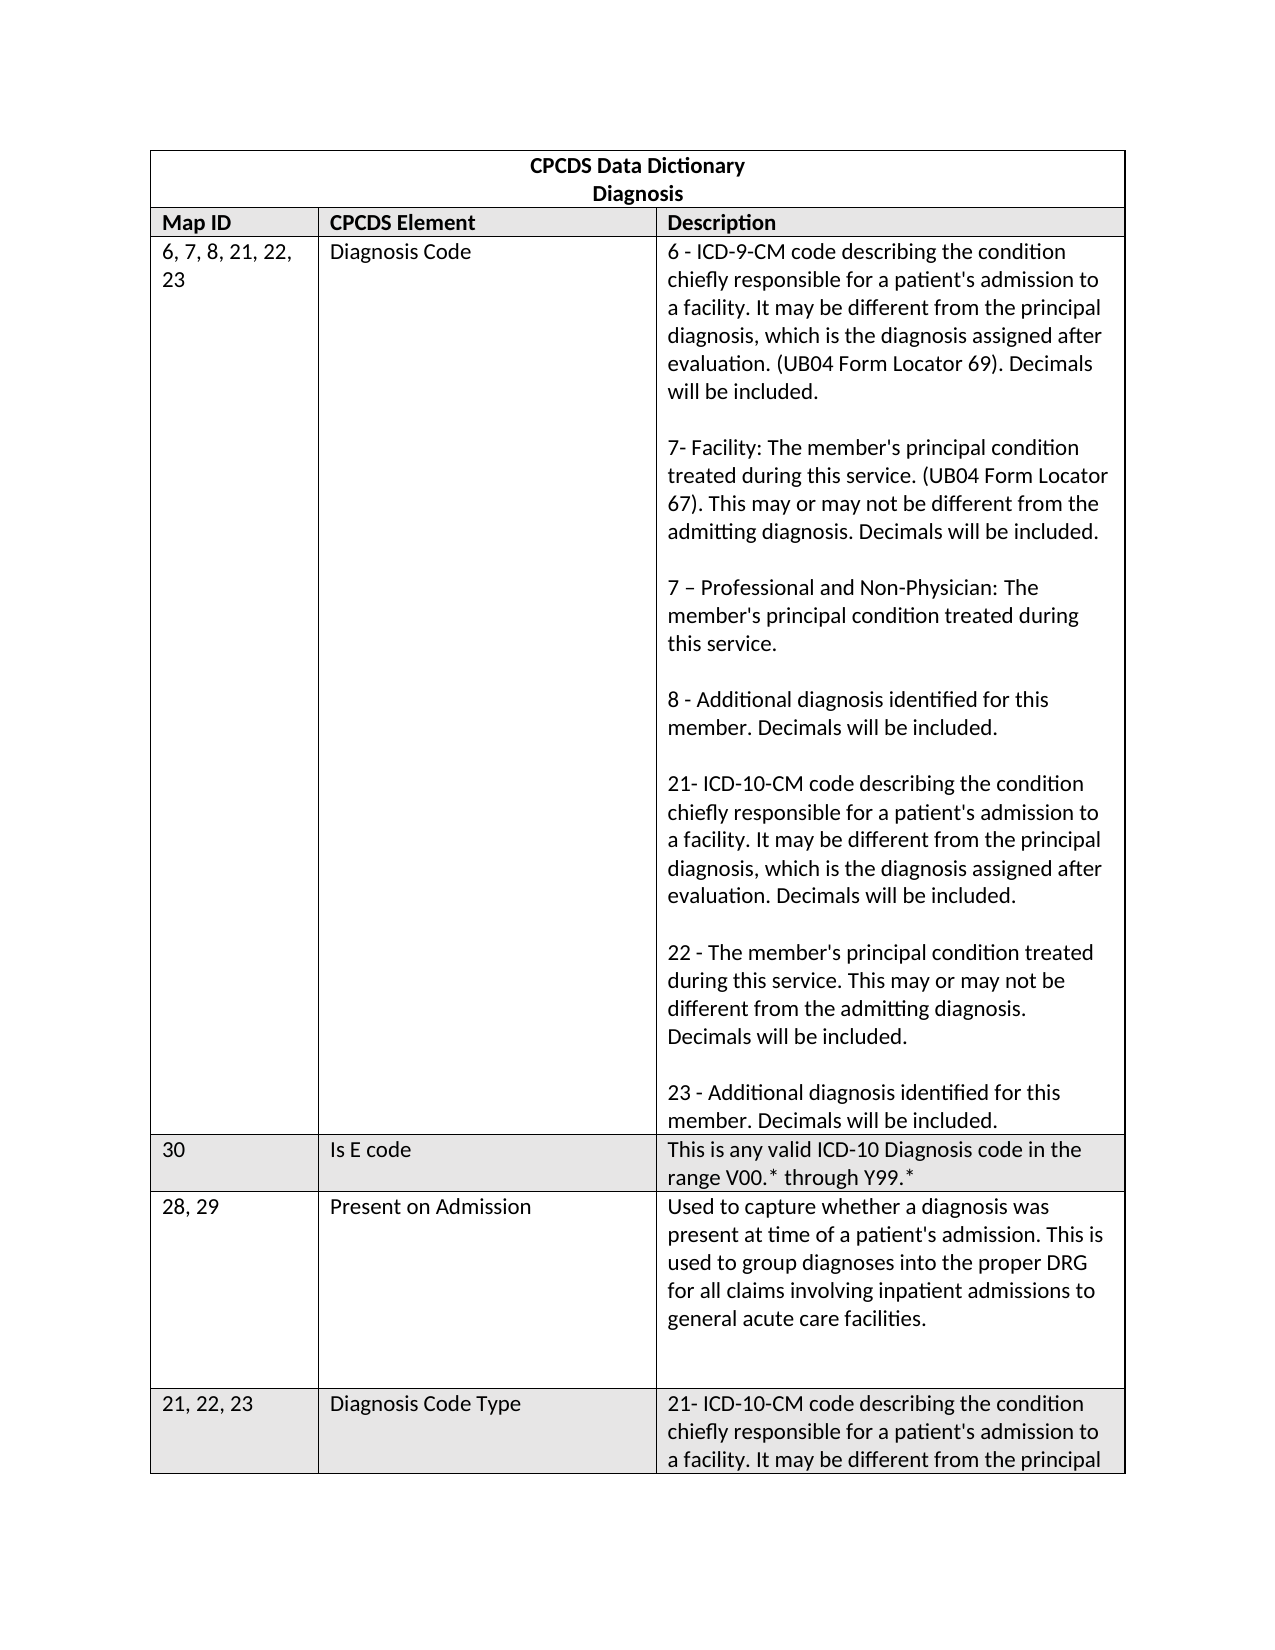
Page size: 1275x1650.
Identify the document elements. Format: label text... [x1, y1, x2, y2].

table_cell CPCDS Element [319, 208, 656, 236]
table_cell 30 [151, 1135, 318, 1191]
table_cell Used to capture whether a diagnosis was present at time of a patient's admission. This is used to group diagnoses into the proper DRG for all claims involving inpatient admissions to general acute care facilities. [657, 1192, 1124, 1388]
table_cell 6, 7, 8, 21, 22, 23 [151, 237, 318, 1134]
table_cell Map ID [151, 208, 318, 236]
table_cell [657, 1389, 1124, 1473]
table_cell Description [657, 208, 1124, 236]
table_cell Diagnosis Code [319, 237, 656, 1134]
table_cell 28, 29 [151, 1192, 318, 1388]
table_cell 6 - ICD-9-CM code describing the condition chiefly responsible for a patient's admission to a facility. It may be different from the principal diagnosis, which is the diagnosis assigned after evaluation. (UB04 Form Locator 69). Decimals will be included. 7- Facility: The member's principal condition treated during this service. (UB04 Form Locator 67). This may or may not be different from the admitting diagnosis. Decimals will be included. 7 – Professional and Non-Physician: The member's principal condition treated during this service. 8 - Additional diagnosis identified for this member. Decimals will be included. 21- ICD-10-CM code describing the condition chiefly responsible for a patient's admission to a facility. It may be different from the principal diagnosis, which is the diagnosis assigned after evaluation. Decimals will be included. 22 - The member's principal condition treated during this service. This may or may not be different from the admitting diagnosis. Decimals will be included. 23 - Additional diagnosis identified for this member. Decimals will be included. [657, 237, 1124, 1134]
table_cell Present on Admission [319, 1192, 656, 1388]
table_header CPCDS Data Dictionary Diagnosis [151, 151, 1124, 207]
table_cell 21, 22, 23 [151, 1389, 318, 1473]
table_cell Is E code [319, 1135, 656, 1191]
table_cell Diagnosis Code Type [319, 1389, 656, 1473]
table_cell This is any valid ICD-10 Diagnosis code in the range V00.* through Y99.* [657, 1135, 1124, 1191]
